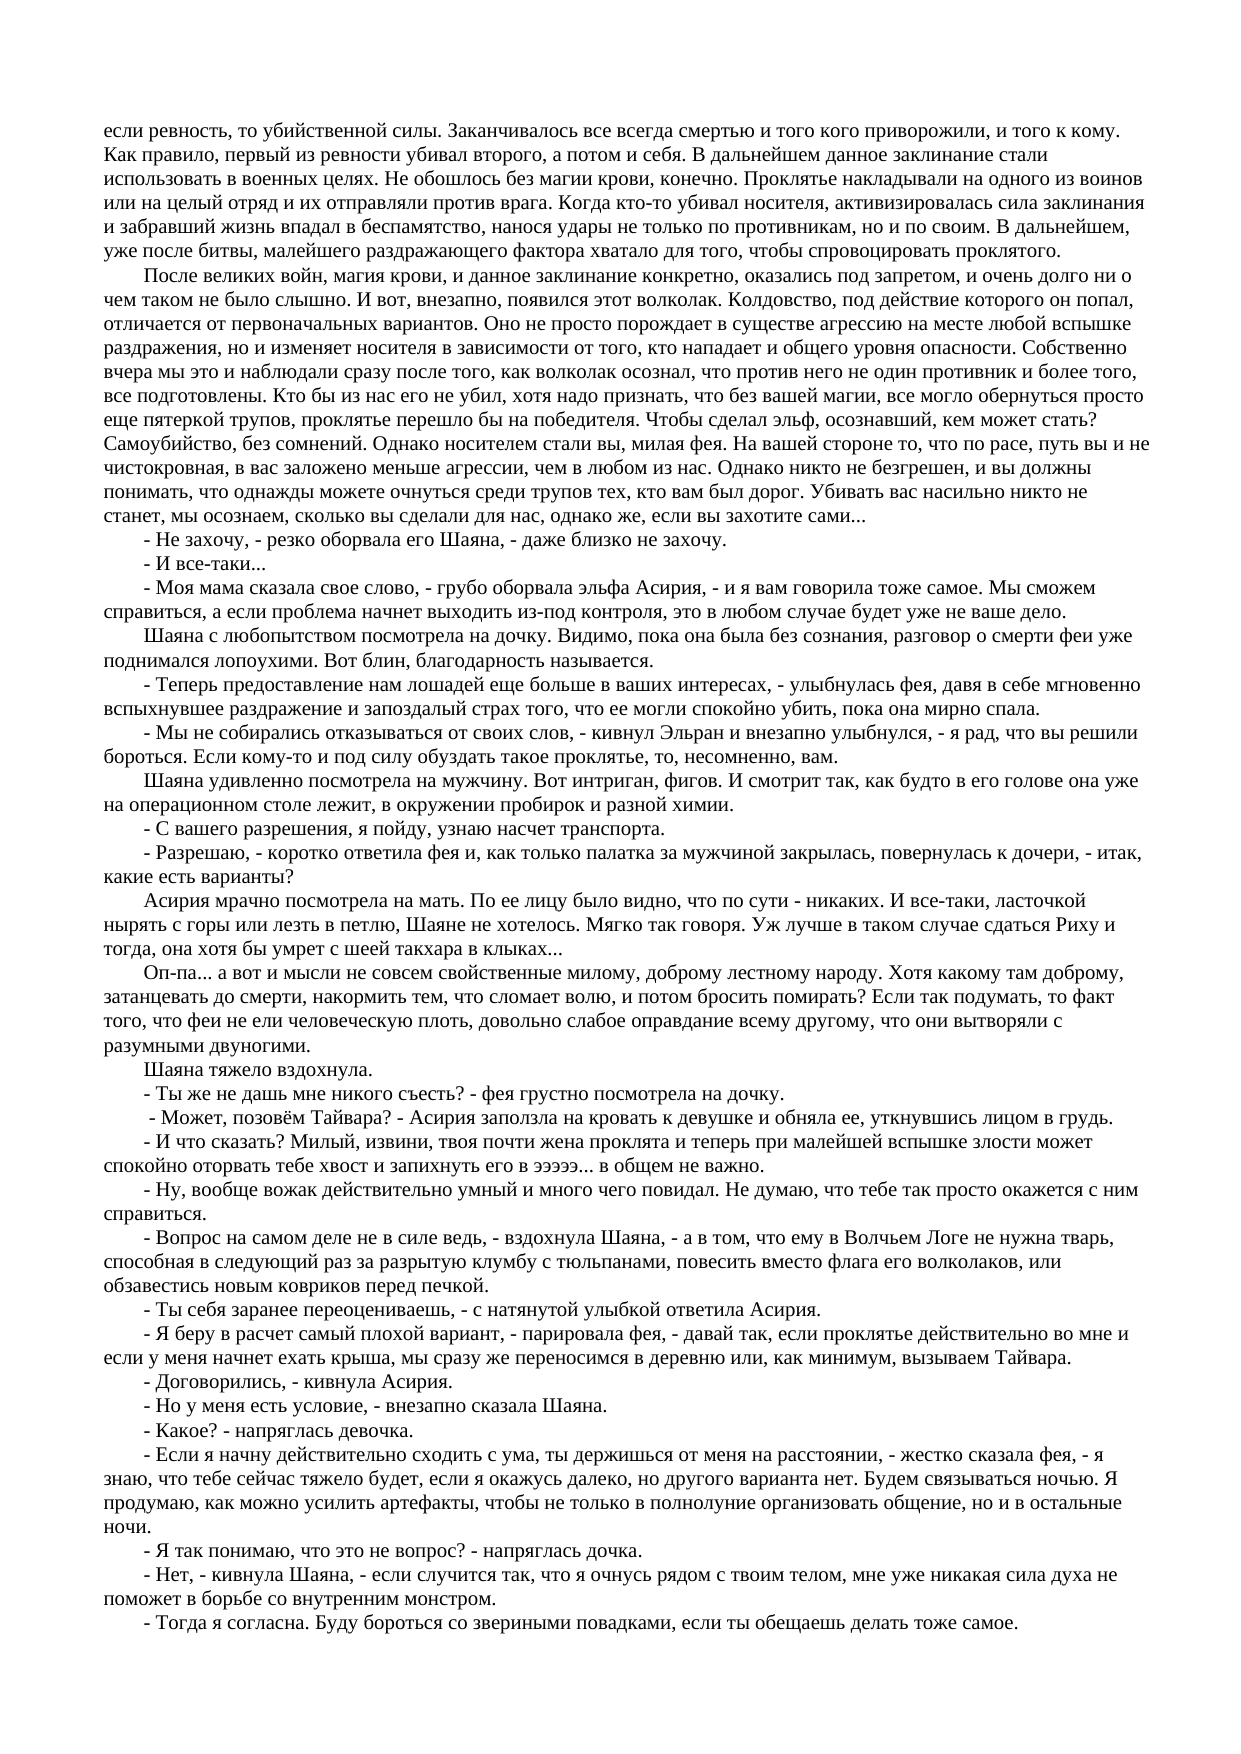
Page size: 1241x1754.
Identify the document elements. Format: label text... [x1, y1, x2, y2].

text - Ну, вообще вожак действительно умный и много чего повидал. Не думаю, что тебе так просто окажется с ним справиться. [103, 1177, 1152, 1225]
text - Разрешаю, - коротко ответила фея и, как только палатка за мужчиной закрылась, повернулась к дочери, - итак, какие есть варианты? [103, 840, 1152, 888]
text Асирия мрачно посмотрела на мать. По ее лицу было видно, что по сути - никаких. И все-таки, ласточкой нырять с горы или лезть в петлю, Шаяне не хотелось. Мягко так говоря. Уж лучше в таком случае сдаться Риху и тогда, она хотя бы умрет с шеей такхара в клыках... [103, 888, 1152, 960]
text Шаяна удивленно посмотрела на мужчину. Вот интриган, фигов. И смотрит так, как будто в его голове она уже на операционном столе лежит, в окружении пробирок и разной химии. [103, 768, 1152, 816]
text - Может, позовём Тайвара? - Асирия заползла на кровать к девушке и обняла ее, уткнувшись лицом в грудь. [103, 1105, 1152, 1129]
text - Но у меня есть условие, - внезапно сказала Шаяна. [103, 1393, 1152, 1417]
text - Моя мама сказала свое слово, - грубо оборвала эльфа Асирия, - и я вам говорила тоже самое. Мы сможем справиться, а если проблема начнет выходить из-под контроля, это в любом случае будет уже не ваше дело. [103, 575, 1152, 623]
text - Не захочу, - резко оборвала его Шаяна, - даже близко не захочу. [103, 527, 1152, 551]
text - И что сказать? Милый, извини, твоя почти жена проклята и теперь при малейшей вспышке злости может спокойно оторвать тебе хвост и запихнуть его в эээээ... в общем не важно. [103, 1129, 1152, 1177]
text - И все-таки... [103, 551, 1152, 575]
text - Ты же не дашь мне никого съесть? - фея грустно посмотрела на дочку. [103, 1081, 1152, 1105]
text - Нет, - кивнула Шаяна, - если случится так, что я очнусь рядом с твоим телом, мне уже никакая сила духа не поможет в борьбе со внутренним монстром. [103, 1562, 1152, 1610]
text - Какое? - напряглась девочка. [103, 1417, 1152, 1442]
text - Я так понимаю, что это не вопрос? - напряглась дочка. [103, 1538, 1152, 1562]
text - С вашего разрешения, я пойду, узнаю насчет транспорта. [103, 816, 1152, 840]
text - Теперь предоставление нам лошадей еще больше в ваших интересах, - улыбнулась фея, давя в себе мгновенно вспыхнувшее раздражение и запоздалый страх того, что ее могли спокойно убить, пока она мирно спала. [103, 672, 1152, 720]
text - Мы не собирались отказываться от своих слов, - кивнул Эльран и внезапно улыбнулся, - я рад, что вы решили бороться. Если кому-то и под силу обуздать такое проклятье, то, несомненно, вам. [103, 720, 1152, 768]
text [103, 118, 1152, 262]
text - Я беру в расчет самый плохой вариант, - парировала фея, - давай так, если проклятье действительно во мне и если у меня начнет ехать крыша, мы сразу же переносимся в деревню или, как минимум, вызываем Тайвара. [103, 1321, 1152, 1369]
text - Если я начну действительно сходить с ума, ты держишься от меня на расстоянии, - жестко сказала фея, - я знаю, что тебе сейчас тяжело будет, если я окажусь далеко, но другого варианта нет. Будем связываться ночью. Я продумаю, как можно усилить артефакты, чтобы не только в полнолуние организовать общение, но и в остальные ночи. [103, 1442, 1152, 1538]
text - Договорились, - кивнула Асирия. [103, 1369, 1152, 1393]
text Шаяна с любопытством посмотрела на дочку. Видимо, пока она была без сознания, разговор о смерти феи уже поднимался лопоухими. Вот блин, благодарность называется. [103, 623, 1152, 672]
text После великих войн, магия крови, и данное заклинание конкретно, оказались под запретом, и очень долго ни о чем таком не было слышно. И вот, внезапно, появился этот волколак. Колдовство, под действие которого он попал, отличается от первоначальных вариантов. Оно не просто порождает в существе агрессию на месте любой вспышке раздражения, но и изменяет носителя в зависимости от того, кто нападает и общего уровня опасности. Собственно вчера мы это и наблюдали сразу после того, как волколак осознал, что против него не один противник и более того, все подготовлены. Кто бы из нас его не убил, хотя надо признать, что без вашей магии, все могло обернуться просто еще пятеркой трупов, проклятье перешло бы на победителя. Чтобы сделал эльф, осознавший, кем может стать? Самоубийство, без сомнений. Однако носителем стали вы, милая фея. На вашей стороне то, что по расе, путь вы и не чистокровная, в вас заложено меньше агрессии, чем в любом из нас. Однако никто не безгрешен, и вы должны понимать, что однажды можете очнуться среди трупов тех, кто вам был дорог. Убивать вас насильно никто не станет, мы осознаем, сколько вы сделали для нас, однако же, если вы захотите сами... [103, 262, 1152, 527]
text - Ты себя заранее переоцениваешь, - с натянутой улыбкой ответила Асирия. [103, 1297, 1152, 1321]
text - Вопрос на самом деле не в силе ведь, - вздохнула Шаяна, - а в том, что ему в Волчьем Логе не нужна тварь, способная в следующий раз за разрытую клумбу с тюльпанами, повесить вместо флага его волколаков, или обзавестись новым ковриков перед печкой. [103, 1225, 1152, 1297]
text - Тогда я согласна. Буду бороться со звериными повадками, если ты обещаешь делать тоже самое. [103, 1610, 1152, 1634]
text Оп-па... а вот и мысли не совсем свойственные милому, доброму лестному народу. Хотя какому там доброму, затанцевать до смерти, накормить тем, что сломает волю, и потом бросить помирать? Если так подумать, то факт того, что феи не ели человеческую плоть, довольно слабое оправдание всему другому, что они вытворяли с разумными двуногими. [103, 960, 1152, 1057]
text Шаяна тяжело вздохнула. [103, 1057, 1152, 1081]
